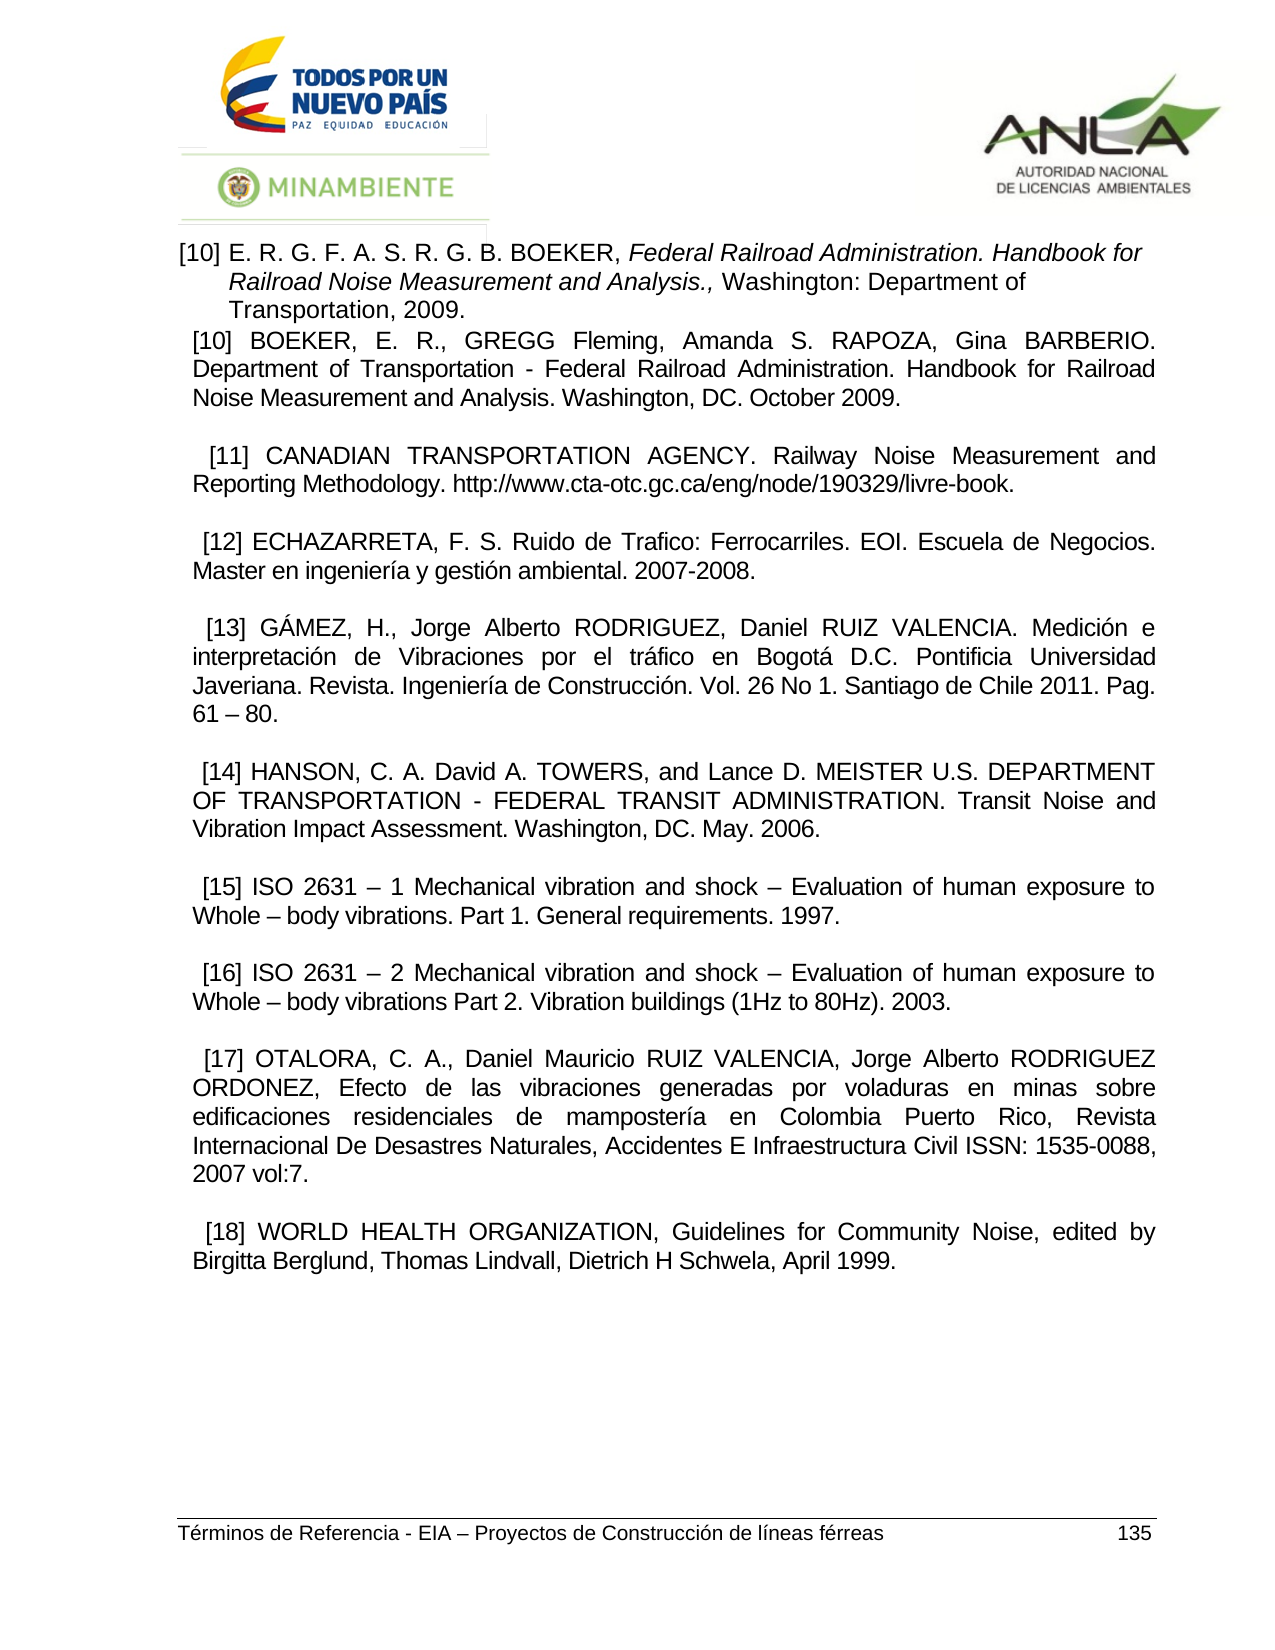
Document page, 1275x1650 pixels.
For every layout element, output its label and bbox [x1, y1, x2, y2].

picture [262, 246, 272, 252]
picture [178, 26, 493, 254]
picture [202, 245, 210, 254]
picture [483, 246, 491, 251]
picture [915, 60, 1275, 216]
picture [418, 246, 428, 252]
picture [358, 246, 364, 254]
